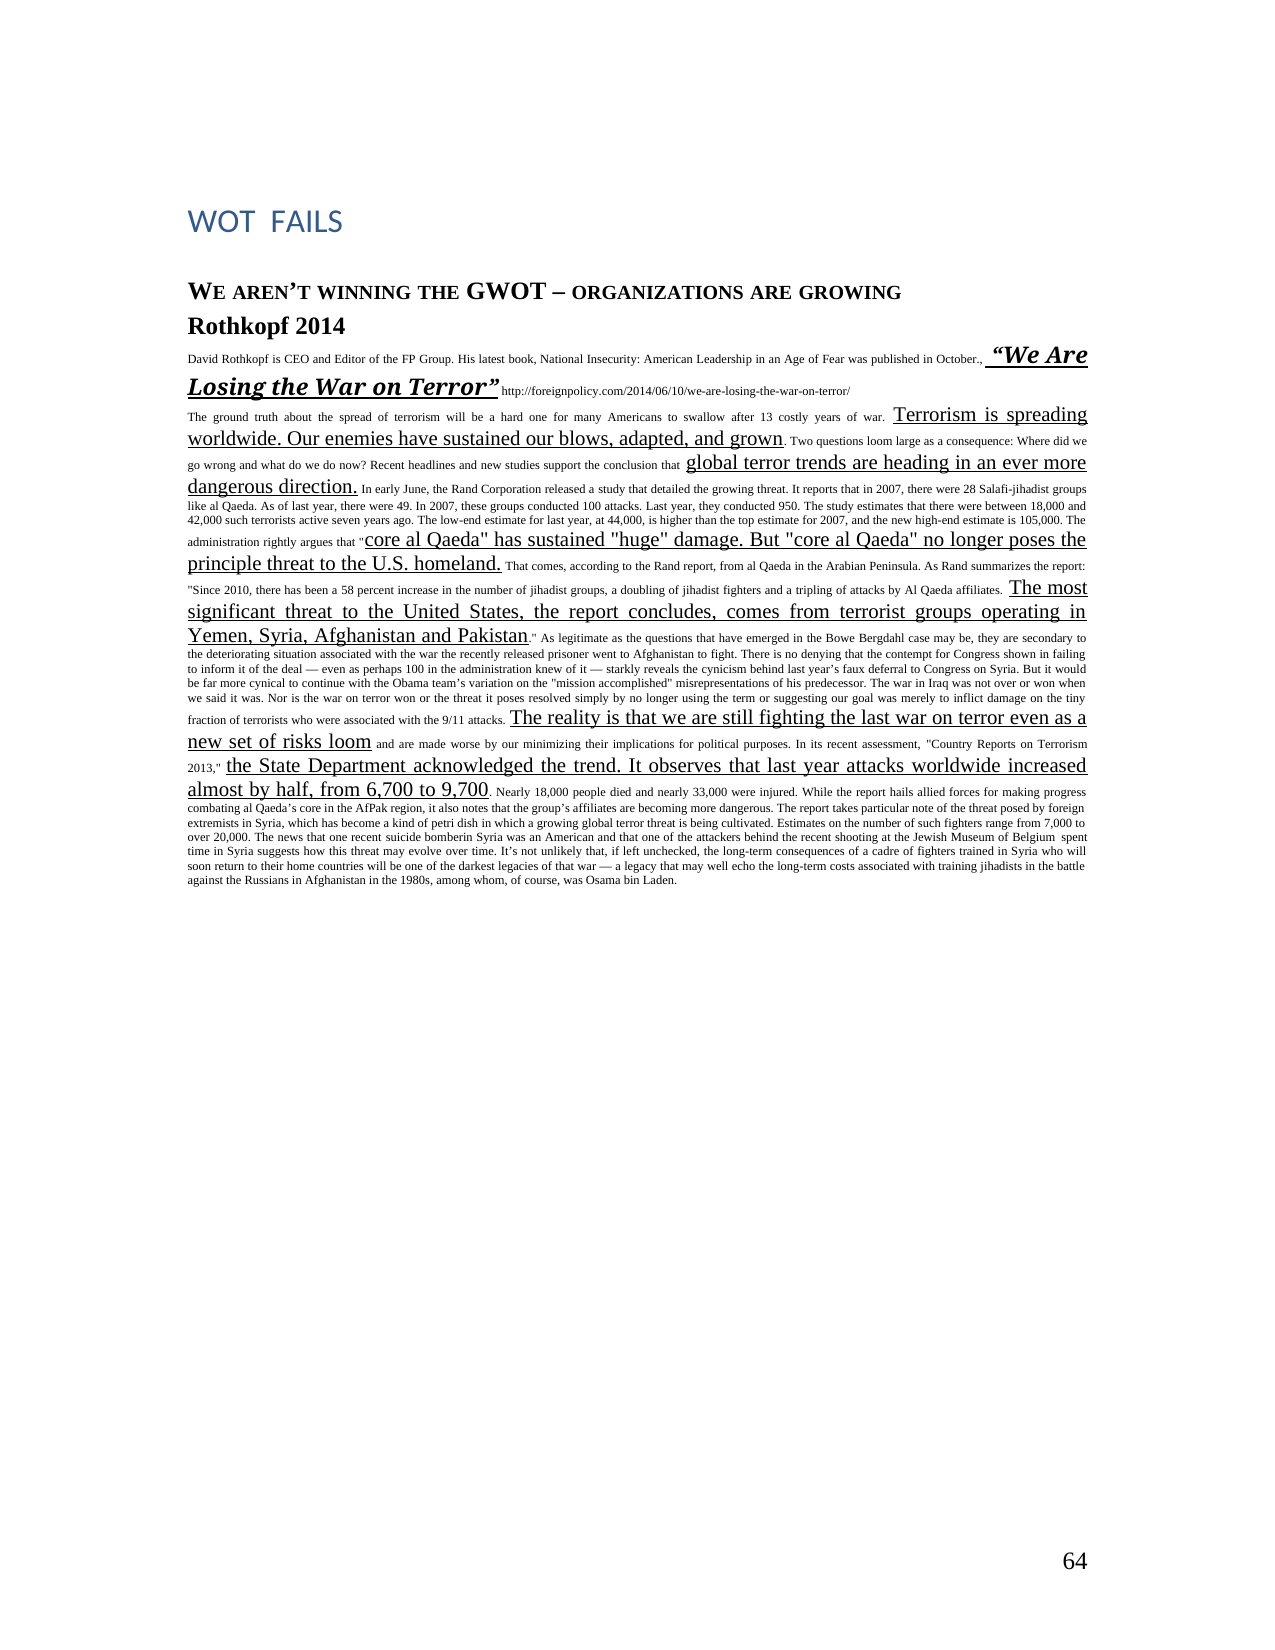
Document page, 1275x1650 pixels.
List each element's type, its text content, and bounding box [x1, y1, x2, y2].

text The ground truth about the spread of terrorism will be a hard one for many Americans to swallow after 13 costly years of war. Terrorism is spreading worldwide. Our enemies have sustained our blows, adapted, and grown. Two questions loom large as a consequence: Where did we go wrong and what do we do now? Recent headlines and new studies support the conclusion that global terror trends are heading in an ever more dangerous direction. In early June, the Rand Corporation released a study that detailed the growing threat. It reports that in 2007, there were 28 Salafi-jihadist groups like al Qaeda. As of last year, there were 49. In 2007, these groups conducted 100 attacks. Last year, they conducted 950. The study estimates that there were between 18,000 and 42,000 such terrorists active seven years ago. The low-end estimate for last year, at 44,000, is higher than the top estimate for 2007, and the new high-end estimate is 105,000. The administration rightly argues that "core al Qaeda" has sustained "huge" damage. But "core al Qaeda" no longer poses the principle threat to the U.S. homeland. That comes, according to the Rand report, from al Qaeda in the Arabian Peninsula. As Rand summarizes the report: "Since 2010, there has been a 58 percent increase in the number of jihadist groups, a doubling of jihadist fighters and a tripling of attacks by Al Qaeda affiliates. The most significant threat to the United States, the report concludes, comes from terrorist groups operating in Yemen, Syria, Afghanistan and Pakistan." As legitimate as the questions that have emerged in the Bowe Bergdahl case may be, they are secondary to the deteriorating situation associated with the war the recently released prisoner went to Afghanistan to fight. There is no denying that the contempt for Congress shown in failing to inform it of the deal — even as perhaps 100 in the administration knew of it — starkly reveals the cynicism behind last year’s faux deferral to Congress on Syria. But it would be far more cynical to continue with the Obama team’s variation on the "mission accomplished" misrepresentations of his predecessor. The war in Iraq was not over or won when we said it was. Nor is the war on terror won or the threat it poses resolved simply by no longer using the term or suggesting our goal was merely to inflict damage on the tiny fraction of terrorists who were associated with the 9/11 attacks. The reality is that we are still fighting the last war on terror even as a new set of risks loom and are made worse by our minimizing their implications for political purposes. In its recent assessment, "Country Reports on Terrorism 2013," the State Department acknowledged the trend. It observes that last year attacks worldwide increased almost by half, from 6,700 to 9,700. Nearly 18,000 people died and nearly 33,000 were injured. While the report hails allied forces for making progress combating al Qaeda’s core in the AfPak region, it also notes that the group’s affiliates are becoming more dangerous. The report takes particular note of the threat posed by foreign extremists in Syria, which has become a kind of petri dish in which a growing global terror threat is being cultivated. Estimates on the number of such fighters range from 7,000 to over 20,000. The news that one recent suicide bomberin Syria was an American and that one of the attackers behind the recent shooting at the Jewish Museum of Belgium spent time in Syria suggests how this threat may evolve over time. It’s not unlikely that, if left unchecked, the long-term consequences of a cadre of fighters trained in Syria who will soon return to their home countries will be one of the darkest legacies of that war — a legacy that may well echo the long-term costs associated with training jihadists in the battle against the Russians in Afghanistan in the 1980s, among whom, of course, was Osama bin Laden. [187, 621, 1087, 887]
subtitle WOT FAILS [187, 200, 1087, 241]
subtitle We aren’t winning the GWOT – organizations are growing [187, 276, 1087, 304]
text Rothkopf 2014 [187, 311, 1087, 339]
text David Rothkopf is CEO and Editor of the FP Group. His latest book, National Insecurity: American Leadership in an Age of Fear was published in October., “We Are Losing the War on Terror” http://foreignpolicy.com/2014/06/10/we-are-losing-the-war-on-terror/ [187, 339, 1087, 402]
